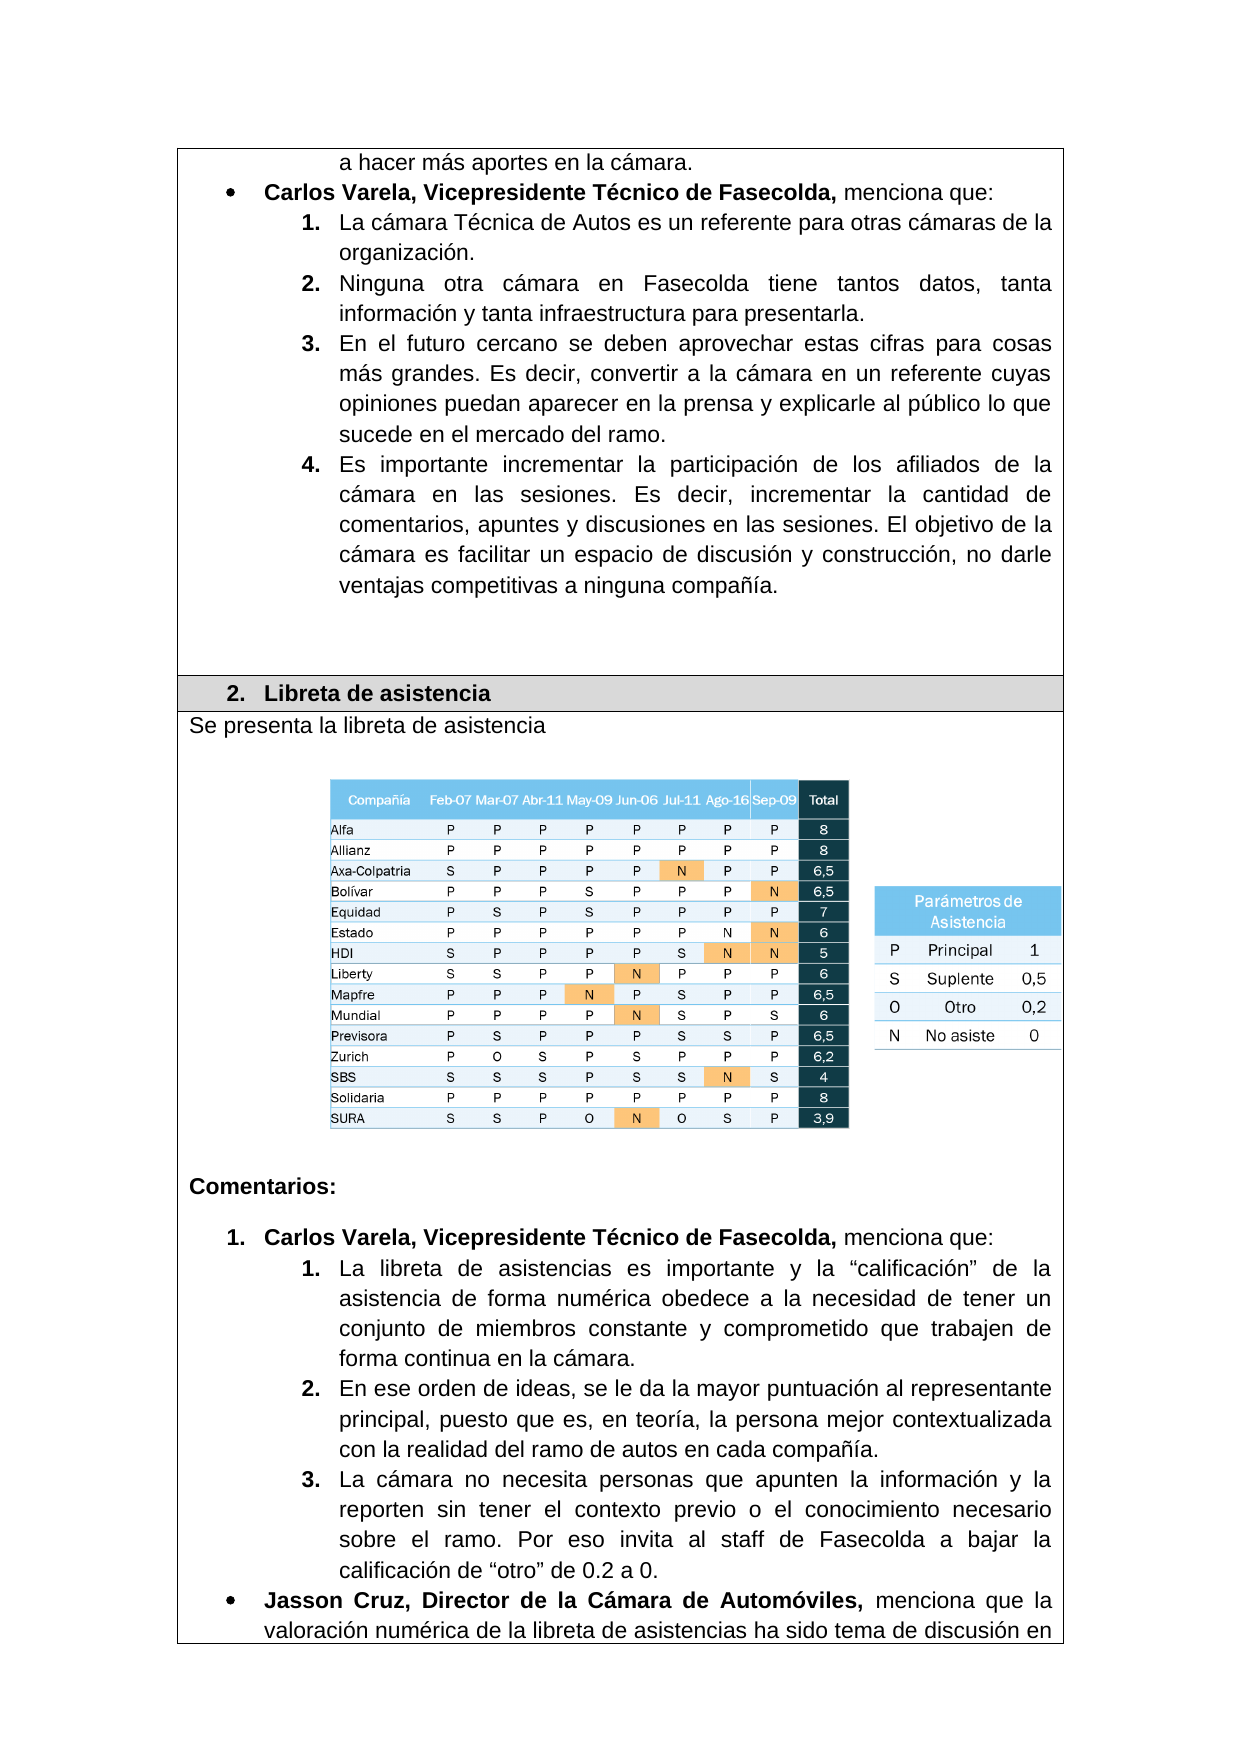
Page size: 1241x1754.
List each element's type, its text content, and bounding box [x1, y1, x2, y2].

picture [873, 885, 1062, 1054]
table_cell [178, 149, 1063, 675]
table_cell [178, 712, 1063, 1643]
table_cell Libreta de asistencia [178, 676, 1063, 711]
picture [330, 779, 850, 1135]
